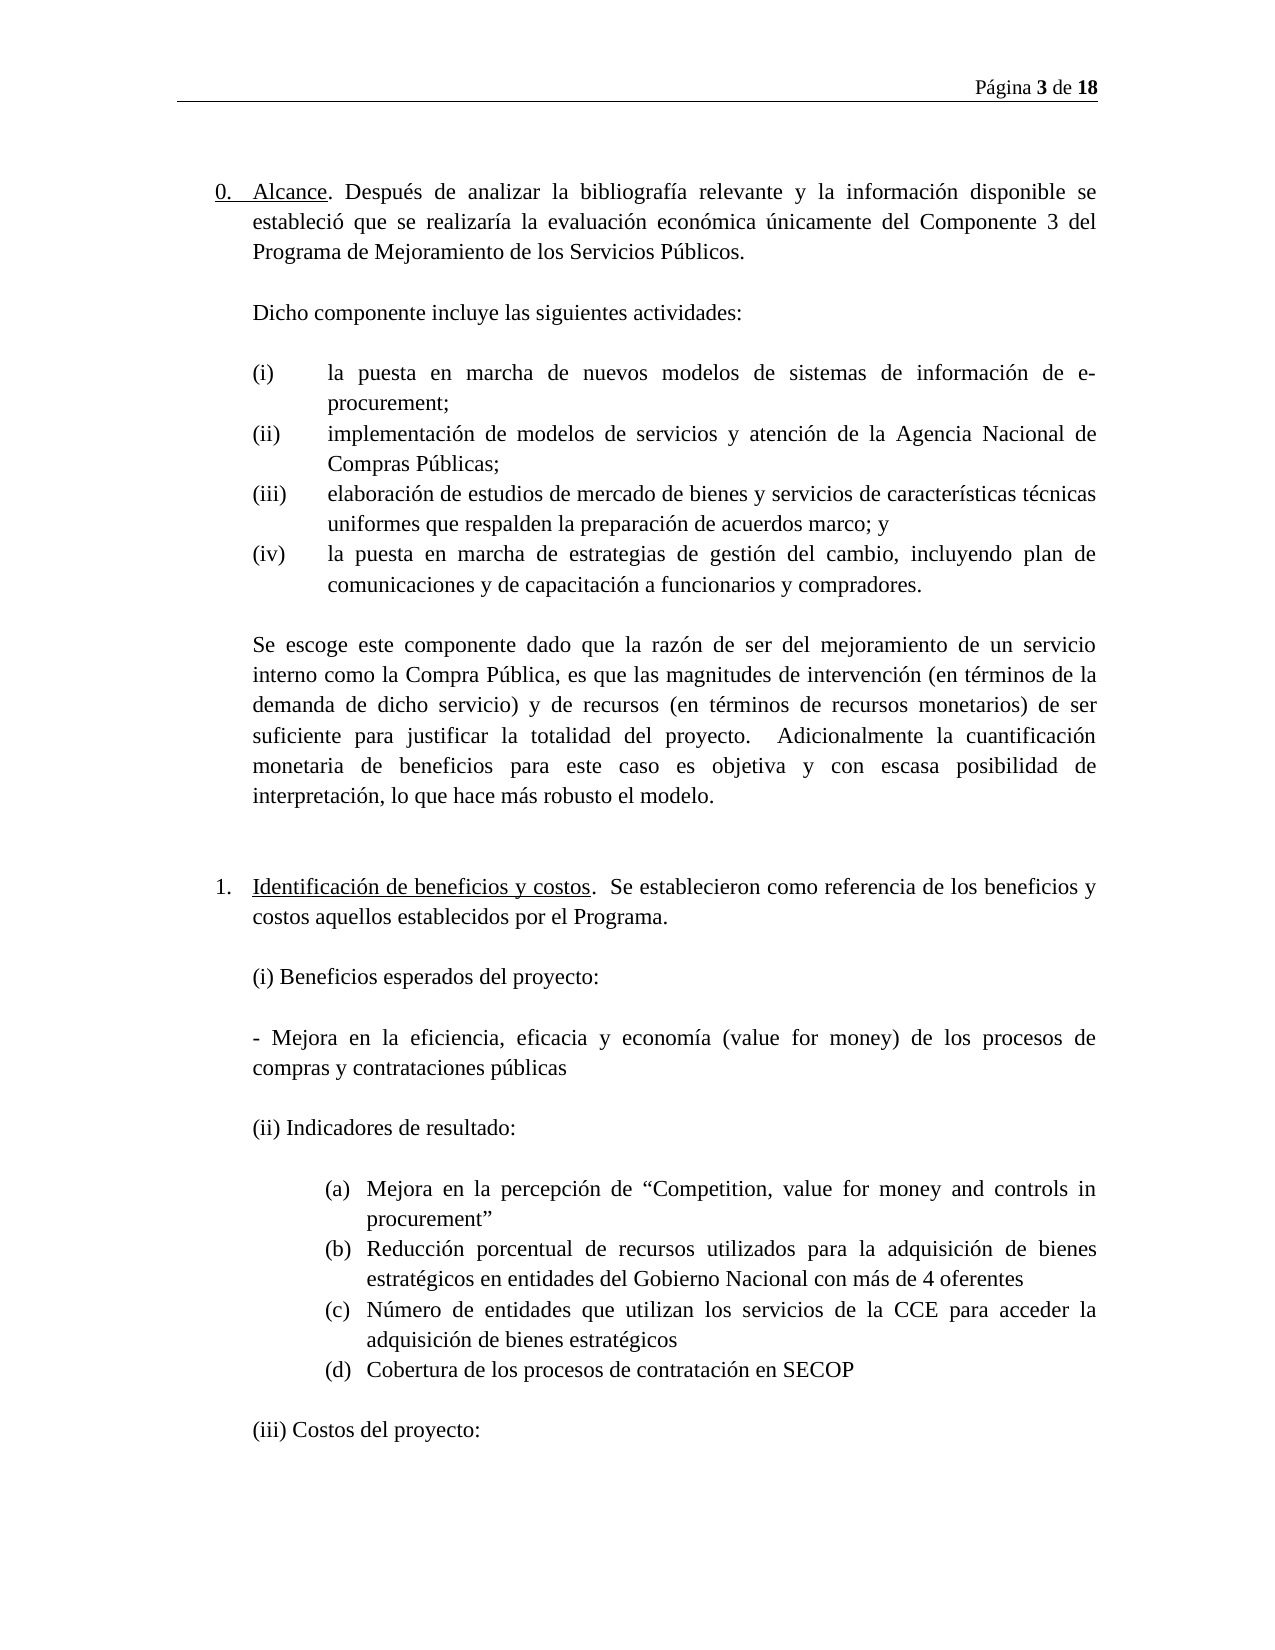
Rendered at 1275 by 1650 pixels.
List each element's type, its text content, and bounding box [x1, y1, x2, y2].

list la puesta en marcha de nuevos modelos de sistemas de información de e-procurement; [252, 359, 1098, 416]
list (ii) Indicadores de resultado: [252, 1114, 1098, 1141]
list Dicho componente incluye las siguientes actividades: [252, 299, 1098, 325]
list la puesta en marcha de estrategias de gestión del cambio, incluyendo plan de comunicaciones y de capacitación a funcionarios y compradores. [252, 540, 1098, 597]
list (iii) Costos del proyecto: [252, 1416, 1098, 1443]
list Alcance. Después de analizar la bibliografía relevante y la información disponible se estableció que se realizaría la evaluación económica únicamente del Componente 3 del Programa de Mejoramiento de los Servicios Públicos. [215, 178, 1098, 265]
list Número de entidades que utilizan los servicios de la CCE para acceder la adquisición de bienes estratégicos [325, 1296, 1098, 1352]
list Cobertura de los procesos de contratación en SECOP [325, 1356, 1098, 1382]
list Identificación de beneficios y costos. Se establecieron como referencia de los beneficios y costos aquellos establecidos por el Programa. [215, 873, 1098, 929]
list implementación de modelos de servicios y atención de la Agencia Nacional de Compras Públicas; [252, 419, 1098, 476]
list Mejora en la percepción de “Competition, value for money and controls in procurement” [325, 1175, 1098, 1231]
list Se escoge este componente dado que la razón de ser del mejoramiento de un servicio interno como la Compra Pública, es que las magnitudes de intervención (en términos de la demanda de dicho servicio) y de recursos (en términos de recursos monetarios) de ser suficiente para justificar la totalidad del proyecto. Adicionalmente la cuantificación monetaria de beneficios para este caso es objetiva y con escasa posibilidad de interpretación, lo que hace más robusto el modelo. [252, 631, 1098, 808]
list elaboración de estudios de mercado de bienes y servicios de características técnicas uniformes que respalden la preparación de acuerdos marco; y [252, 480, 1098, 537]
list - Mejora en la eficiencia, eficacia y economía (value for money) de los procesos de compras y contrataciones públicas [252, 1024, 1098, 1080]
list Reducción porcentual de recursos utilizados para la adquisición de bienes estratégicos en entidades del Gobierno Nacional con más de 4 oferentes [325, 1235, 1098, 1292]
list (i) Beneficios esperados del proyecto: [252, 963, 1098, 990]
